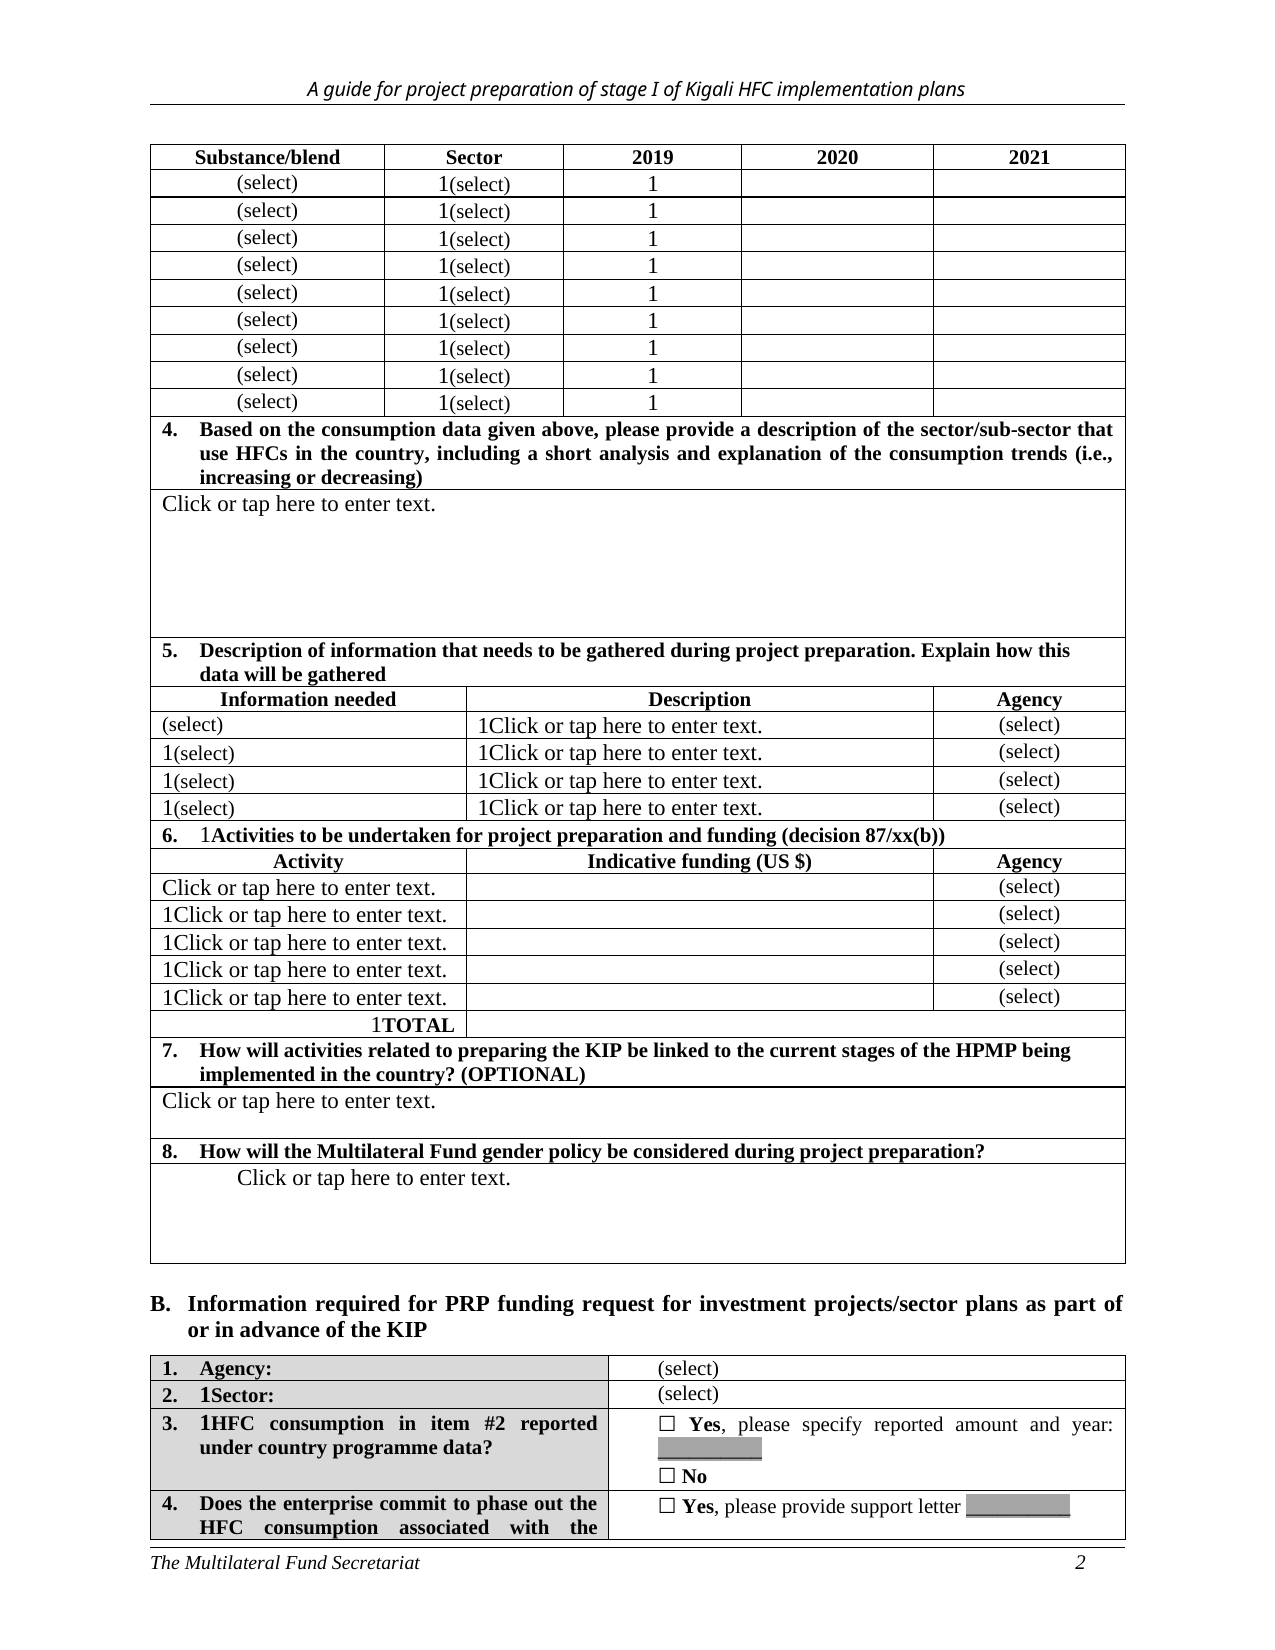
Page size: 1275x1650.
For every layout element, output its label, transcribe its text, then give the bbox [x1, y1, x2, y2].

table_cell [564, 170, 741, 196]
table_cell [467, 901, 933, 928]
table_cell [934, 252, 1125, 279]
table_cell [609, 1491, 1125, 1539]
table_cell Indicative funding (US $) [467, 849, 933, 873]
table_cell [934, 307, 1125, 333]
table_cell [742, 252, 933, 279]
table_cell Substance/blend [151, 145, 384, 169]
table_cell [934, 280, 1125, 306]
table_cell [467, 956, 933, 982]
table_cell [151, 490, 1125, 637]
table_cell TOTAL [151, 1011, 466, 1037]
table_cell [934, 198, 1125, 224]
table_cell [564, 362, 741, 388]
table_cell [934, 389, 1125, 416]
table_cell [467, 929, 933, 955]
title Information required for PRP funding request for investment projects/sector plans as part of or in advance of the KIP [150, 1290, 1125, 1343]
table_cell [564, 225, 741, 251]
table_cell [467, 1011, 1125, 1037]
table_cell How will the Multilateral Fund gender policy be considered during project preparation? [151, 1139, 1125, 1163]
table_cell [934, 362, 1125, 388]
table_cell Information needed [151, 687, 466, 711]
table_cell [742, 198, 933, 224]
table_cell Description [467, 687, 933, 711]
table_cell [564, 252, 741, 279]
table_cell Activities to be undertaken for project preparation and funding (decision 87/xx(b)) [151, 821, 1125, 848]
table_cell [742, 389, 933, 416]
table_cell [742, 170, 933, 196]
table_cell 2020 [742, 145, 933, 169]
table_cell HFC consumption in item #2 reported under country programme data? [151, 1409, 608, 1490]
table_cell How will activities related to preparing the KIP be linked to the current stages of the HPMP being implemented in the country? (OPTIONAL) [151, 1038, 1125, 1086]
table_cell [742, 307, 933, 333]
table_cell [564, 307, 741, 333]
table_cell [564, 198, 741, 224]
table_cell Sector [385, 145, 563, 169]
table_cell [564, 389, 741, 416]
table_cell 2021 [934, 145, 1125, 169]
table_cell [151, 1164, 1125, 1263]
table_cell [564, 280, 741, 306]
table_cell Agency [934, 687, 1125, 711]
table_cell Activity [151, 849, 466, 873]
table_cell [934, 225, 1125, 251]
table_cell Sector: [151, 1381, 608, 1408]
table_cell 2019 [564, 145, 741, 169]
table_cell [467, 984, 933, 1010]
table_cell [742, 280, 933, 306]
table_cell [564, 335, 741, 361]
table_cell [467, 874, 933, 900]
table_cell [742, 362, 933, 388]
table_cell [151, 1088, 1125, 1138]
table_header Agency: [151, 1356, 608, 1380]
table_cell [151, 1491, 608, 1539]
table_cell Agency [934, 849, 1125, 873]
table_cell [934, 170, 1125, 196]
table_cell [934, 335, 1125, 361]
table_cell Yes, please specify reported amount and year: __________ No [609, 1409, 1125, 1490]
table_cell [742, 225, 933, 251]
table_cell Description of information that needs to be gathered during project preparation. Explain how this data will be gathered [151, 638, 1125, 686]
table_cell Based on the consumption data given above, please provide a description of the sector/sub-sector that use HFCs in the country, including a short analysis and explanation of the consumption trends (i.e., increasing or decreasing) [151, 417, 1125, 489]
table_cell [742, 335, 933, 361]
